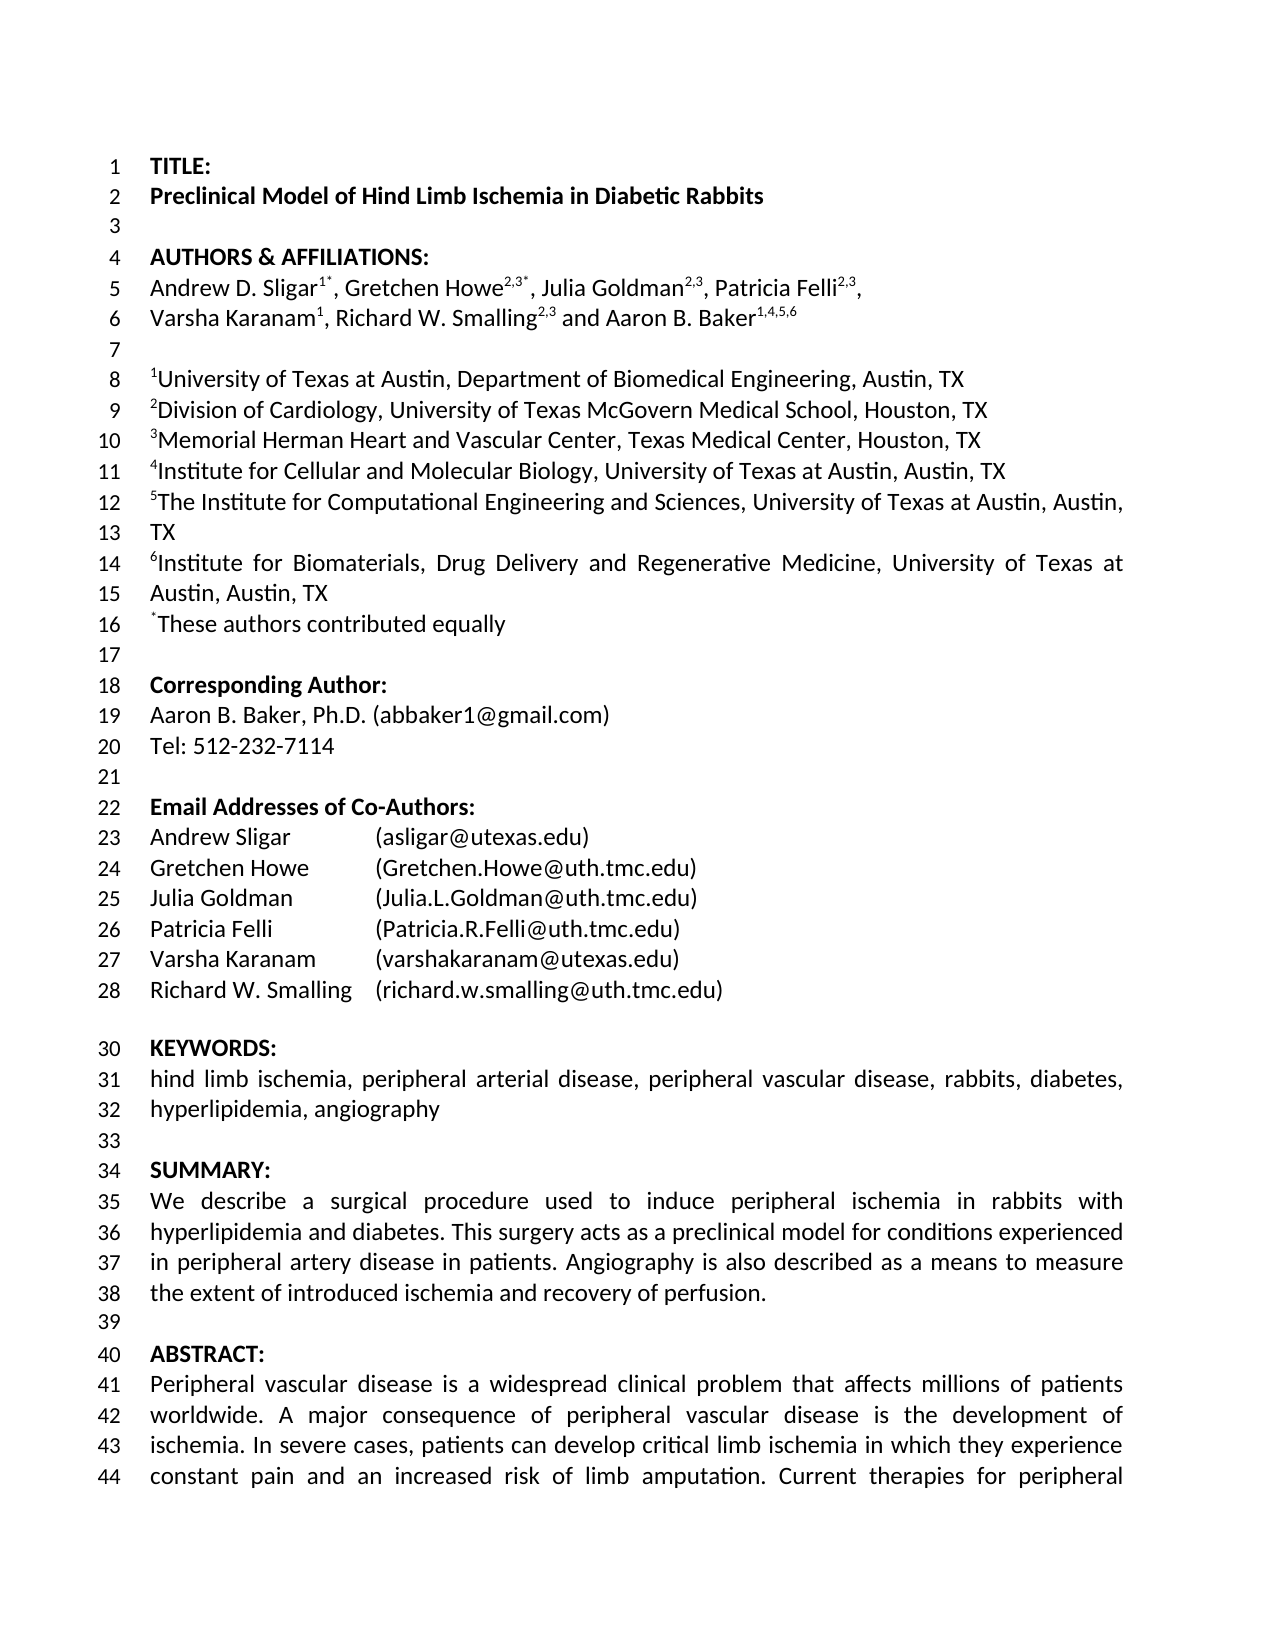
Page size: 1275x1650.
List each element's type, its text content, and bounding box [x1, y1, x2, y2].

text Varsha Karanam1, Richard W. Smalling2,3 and Aaron B. Baker1,4,5,6 [150, 303, 1125, 333]
text 1University of Texas at Austin, Department of Biomedical Engineering, Austin, TX [150, 364, 1125, 394]
text Preclinical Model of Hind Limb Ischemia in Diabetic Rabbits [150, 181, 1125, 211]
text Corresponding Author: [150, 669, 1125, 699]
text Varsha Karanam (varshakaranam@utexas.edu) [150, 943, 1125, 974]
text Patricia Felli (Patricia.R.Felli@uth.tmc.edu) [150, 913, 1125, 943]
text AUTHORS & AFFILIATIONS: [150, 242, 1125, 272]
text Tel: 512-232-7114 [150, 730, 1125, 760]
text Email Addresses of Co-Authors: [150, 791, 1125, 821]
text Andrew Sligar (asligar@utexas.edu) [150, 821, 1125, 852]
text Richard W. Smalling (richard.w.smalling@uth.tmc.edu) [150, 974, 1125, 1033]
text Andrew D. Sligar1*, Gretchen Howe2,3*, Julia Goldman2,3, Patricia Felli2,3, [150, 272, 1125, 303]
text *These authors contributed equally [150, 608, 1125, 638]
text KEYWORDS: [150, 1033, 1125, 1063]
text 3Memorial Herman Heart and Vascular Center, Texas Medical Center, Houston, TX [150, 425, 1125, 455]
text 2Division of Cardiology, University of Texas McGovern Medical School, Houston, TX [150, 394, 1125, 425]
text Aaron B. Baker, Ph.D. (abbaker1@gmail.com) [150, 699, 1125, 730]
text SUMMARY: [150, 1155, 1125, 1185]
text ABSTRACT: [150, 1338, 1125, 1368]
text 4Institute for Cellular and Molecular Biology, University of Texas at Austin, Austin, TX [150, 455, 1125, 486]
text Gretchen Howe (Gretchen.Howe@uth.tmc.edu) [150, 852, 1125, 882]
text 6Institute for Biomaterials, Drug Delivery and Regenerative Medicine, University of Texas at Austin, Austin, TX [150, 547, 1125, 608]
text We describe a surgical procedure used to induce peripheral ischemia in rabbits with hyperlipidemia and diabetes. This surgery acts as a preclinical model for conditions experienced in peripheral artery disease in patients. Angiography is also described as a means to measure the extent of introduced ischemia and recovery of perfusion. [150, 1185, 1125, 1307]
text TITLE: [150, 150, 1125, 181]
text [150, 1368, 1125, 1490]
text 5The Institute for Computational Engineering and Sciences, University of Texas at Austin, Austin, TX [150, 486, 1125, 547]
text Julia Goldman (Julia.L.Goldman@uth.tmc.edu) [150, 882, 1125, 913]
text hind limb ischemia, peripheral arterial disease, peripheral vascular disease, rabbits, diabetes, hyperlipidemia, angiography [150, 1063, 1125, 1124]
